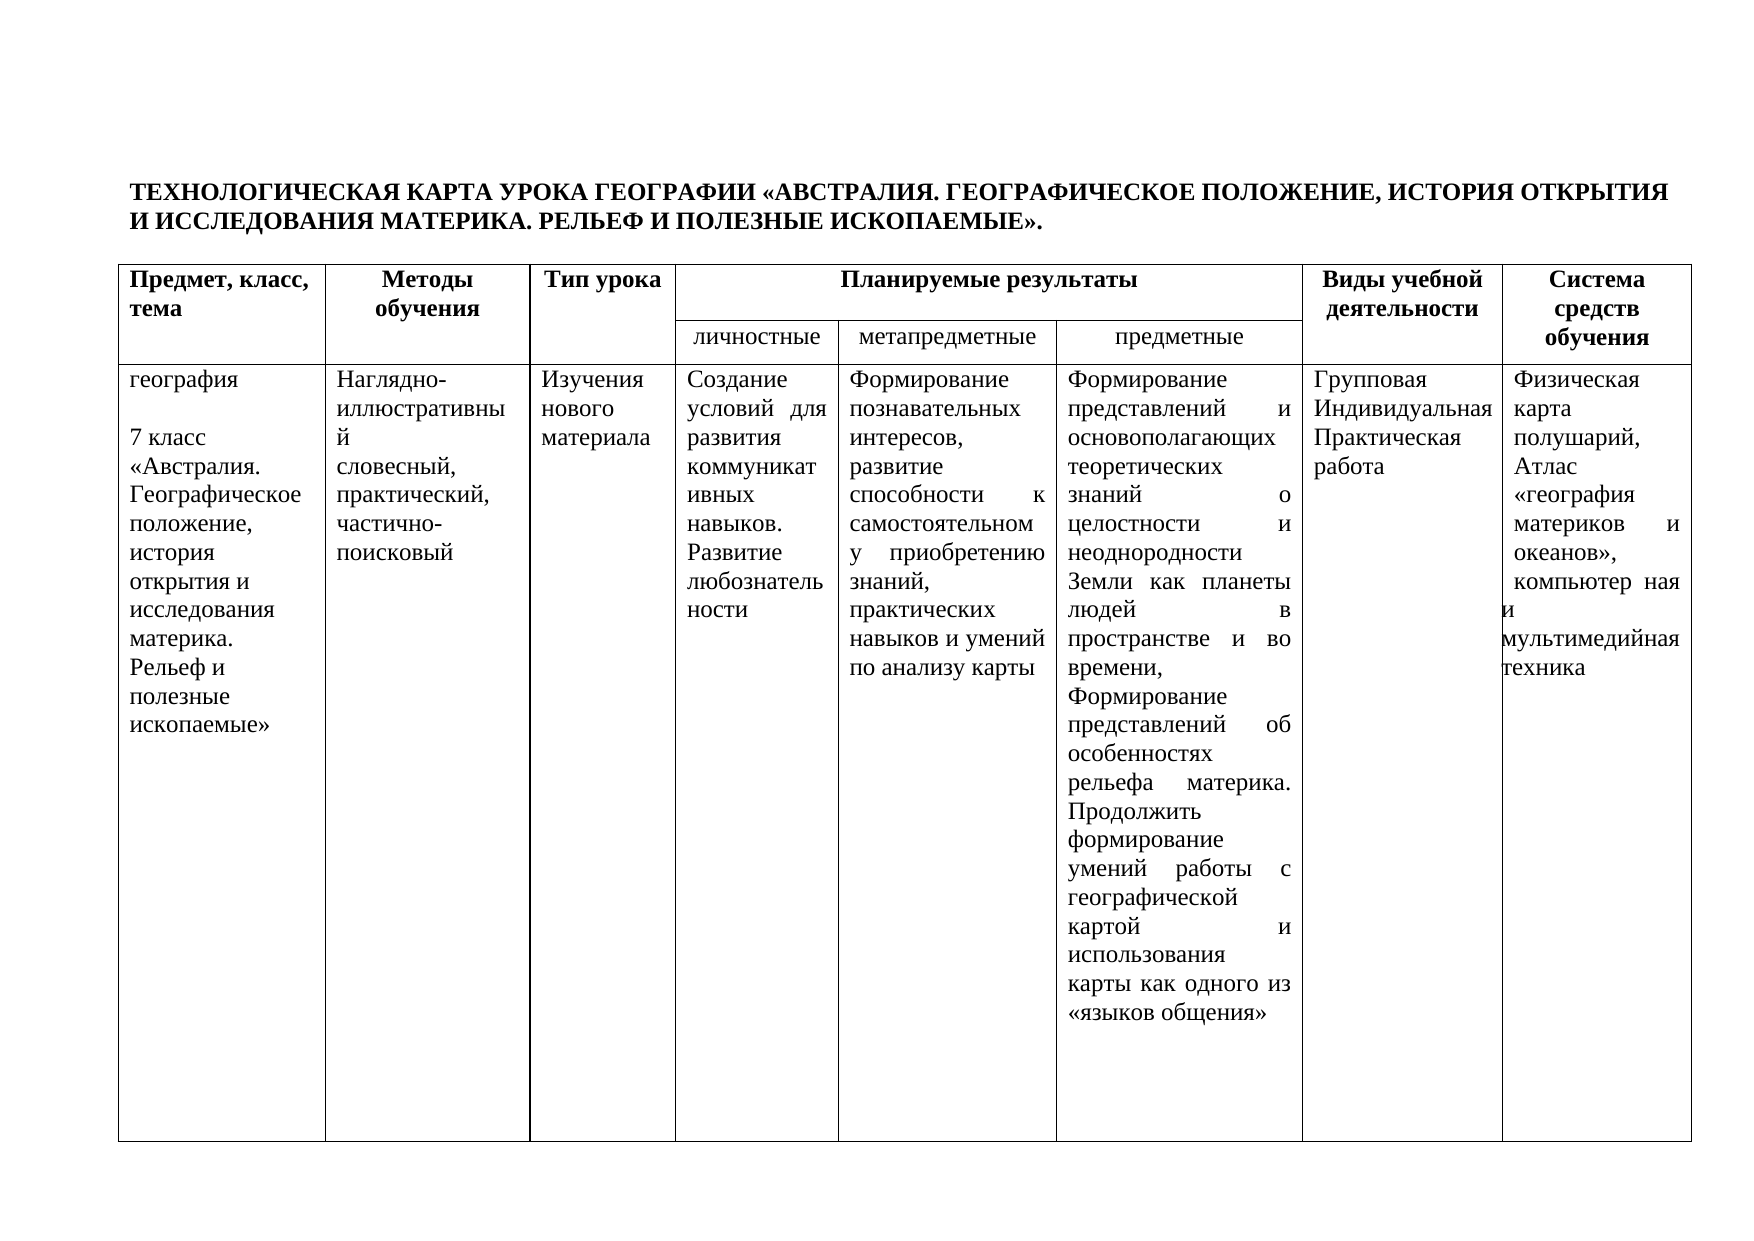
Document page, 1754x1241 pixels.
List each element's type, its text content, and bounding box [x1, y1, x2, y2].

table_cell Формирование представлений и основополагающих теоретических знаний о целостности и неоднородности Земли как планеты людей в пространстве и во времени, Формирование представлений об особенностях рельефа материка. Продолжить формирование умений работы с географической картой и использования карты как одного из «языков общения» [1057, 365, 1302, 1141]
table_cell Виды учебной деятельности [1303, 265, 1502, 363]
table_cell личностные [676, 321, 838, 363]
table_cell Планируемые результаты [676, 265, 1302, 320]
table_cell Создание условий для развития коммуникативных навыков. Развитие любознательности [676, 365, 838, 1141]
table_cell Физическая карта полушарий, Атлас «география материков и океанов», компьютер ная и мультимедийная техника [1503, 365, 1691, 1141]
table_cell Система средств обучения [1503, 265, 1691, 363]
table_cell Изучения нового материала [531, 365, 675, 1141]
table_cell Тип урока [531, 265, 675, 363]
table_cell Формирование познавательных интересов, развитие способности к самостоятельному приобретению знаний, практических навыков и умений по анализу карты [839, 365, 1056, 1141]
table_cell Предмет, класс, тема [119, 265, 325, 363]
table_header Технологическая карта УРОКА географии «Австралия. Географическое положение, История открытия и исследования материка. Рельеф и полезные ископаемые». [118, 177, 1691, 263]
table_cell Наглядно-иллюстративный словесный, практический, частично-поисковый [326, 365, 529, 1141]
table_cell предметные [1057, 321, 1302, 363]
table_cell Методы обучения [326, 265, 529, 363]
table_cell Групповая Индивидуальная Практическая работа [1303, 365, 1502, 1141]
table_cell метапредметные [839, 321, 1056, 363]
table_cell география 7 класс «Австралия. Географическое положение, история открытия и исследования материка. Рельеф и полезные ископаемые» [119, 365, 325, 1141]
